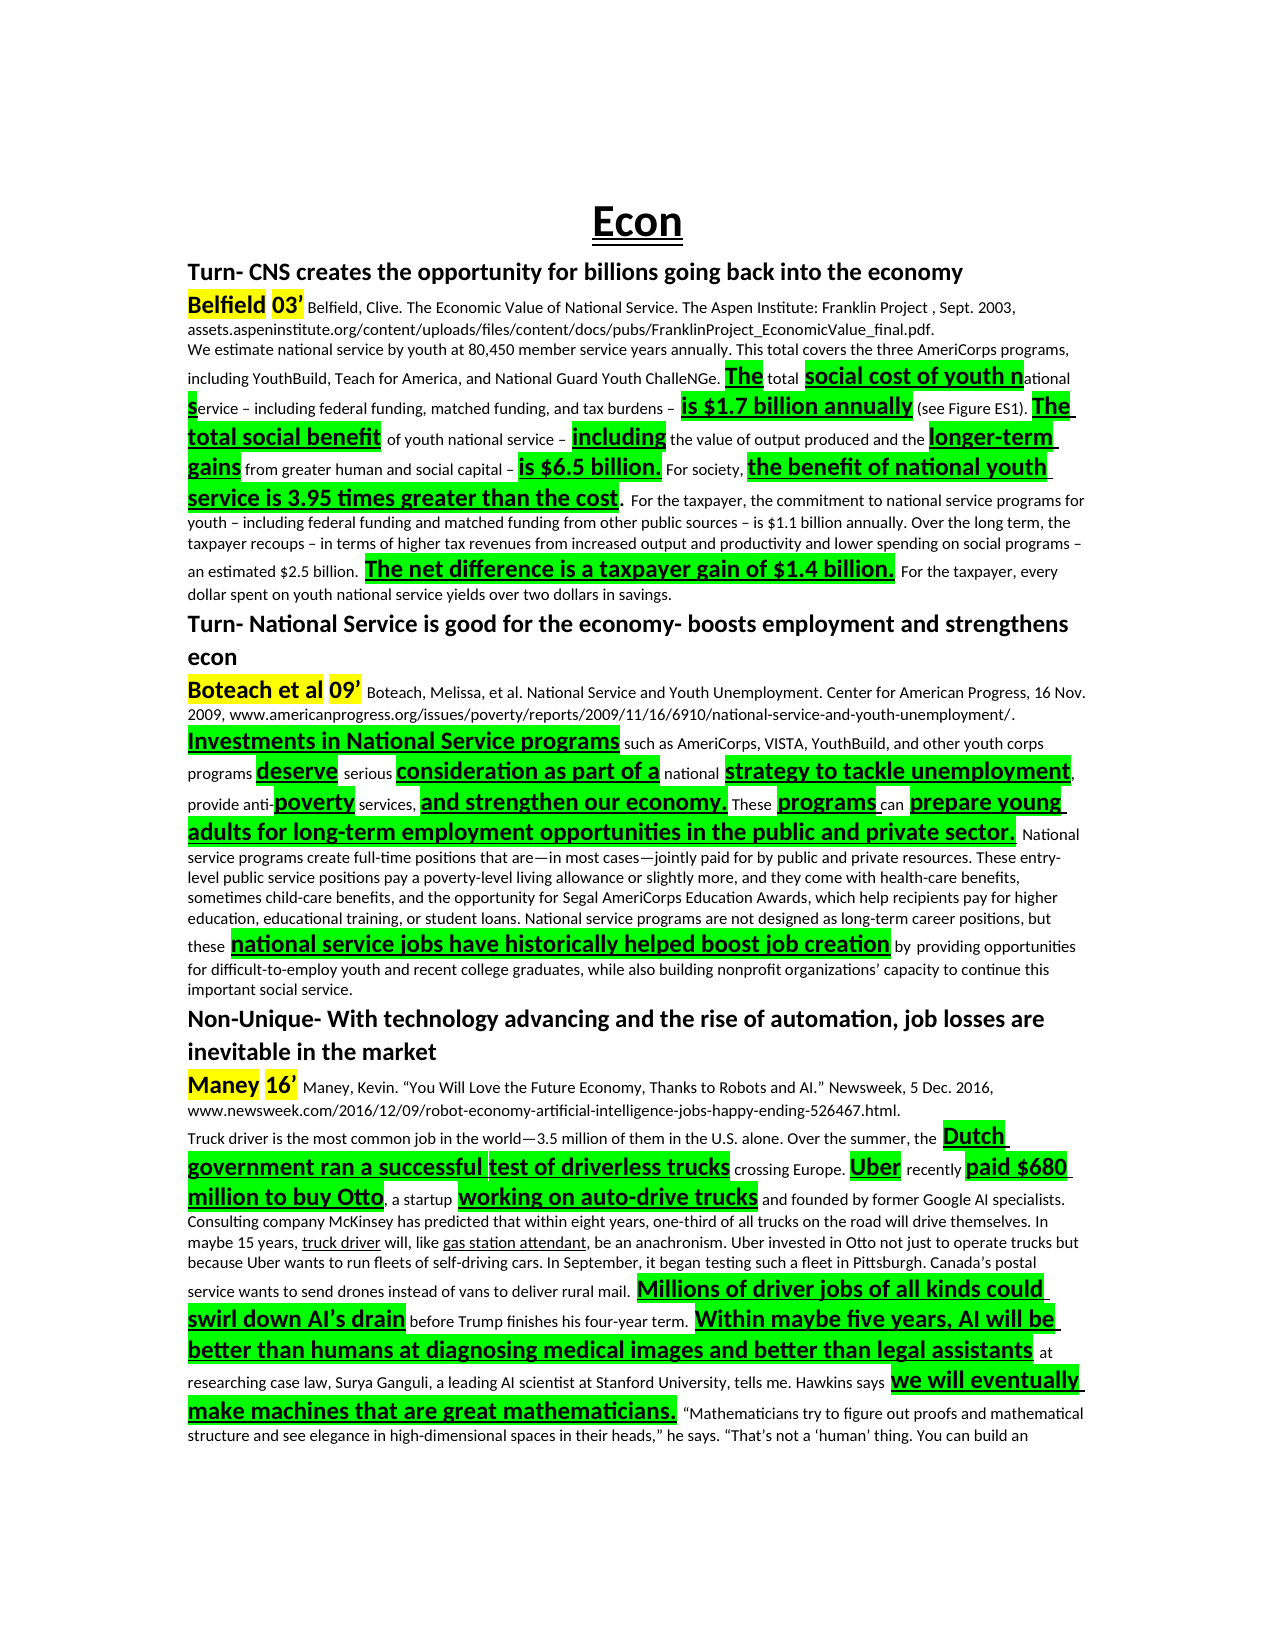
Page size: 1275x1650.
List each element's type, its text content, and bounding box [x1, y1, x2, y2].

text We estimate national service by youth at 80,450 member service years annually. This total covers the three AmeriCorps programs, including YouthBuild, Teach for America, and National Guard Youth ChalleNGe. The total social cost of youth national service – including federal funding, matched funding, and tax burdens – is $1.7 billion annually (see Figure ES1). The total social benefit of youth national service – including the value of output produced and the longer-term gains from greater human and social capital – is $6.5 billion. For society, the benefit of national youth service is 3.95 times greater than the cost. For the taxpayer, the commitment to national service programs for youth – including federal funding and matched funding from other public sources – is $1.1 billion annually. Over the long term, the taxpayer recoups – in terms of higher tax revenues from increased output and productivity and lower spending on social programs – an estimated $2.5 billion. The net difference is a taxpayer gain of $1.4 billion. For the taxpayer, every dollar spent on youth national service yields over two dollars in savings. [187, 340, 1087, 604]
text Belfield 03’ Belfield, Clive. The Economic Value of National Service. The Aspen Institute: Franklin Project , Sept. 2003, assets.aspeninstitute.org/content/uploads/files/content/docs/pubs/FranklinProject_EconomicValue_final.pdf. [187, 289, 1087, 340]
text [187, 1120, 1087, 1446]
text Investments in National Service programs such as AmeriCorps, VISTA, YouthBuild, and other youth corps programs deserve serious consideration as part of a national strategy to tackle unemployment, provide anti-poverty services, and strengthen our economy. These programs can prepare young adults for long-term employment opportunities in the public and private sector. National service programs create full-time positions that are—in most cases—jointly paid for by public and private resources. These entry-level public service positions pay a poverty-level living allowance or slightly more, and they come with health-care benefits, sometimes child-care benefits, and the opportunity for Segal AmeriCorps Education Awards, which help recipients pay for higher education, educational training, or student loans. National service programs are not designed as long-term career positions, but these national service jobs have historically helped boost job creation by providing opportunities for difficult-to-employ youth and recent college graduates, while also building nonprofit organizations’ capacity to continue this important social service. [187, 725, 1087, 999]
subtitle Turn- National Service is good for the economy- boosts employment and strengthens econ [187, 608, 1087, 672]
text Boteach et al 09’ Boteach, Melissa, et al. National Service and Youth Unemployment. Center for American Progress, 16 Nov. 2009, www.americanprogress.org/issues/poverty/reports/2009/11/16/6910/national-service-and-youth-unemployment/. [187, 674, 1087, 725]
subtitle Econ [187, 191, 1087, 247]
subtitle Non-Unique- With technology advancing and the rise of automation, job losses are inevitable in the market [187, 1003, 1087, 1067]
text Maney 16’ Maney, Kevin. “You Will Love the Future Economy, Thanks to Robots and AI.” Newsweek, 5 Dec. 2016, www.newsweek.com/2016/12/09/robot-economy-artificial-intelligence-jobs-happy-ending-526467.html. [187, 1069, 1087, 1120]
subtitle Turn- CNS creates the opportunity for billions going back into the economy [187, 256, 1087, 286]
